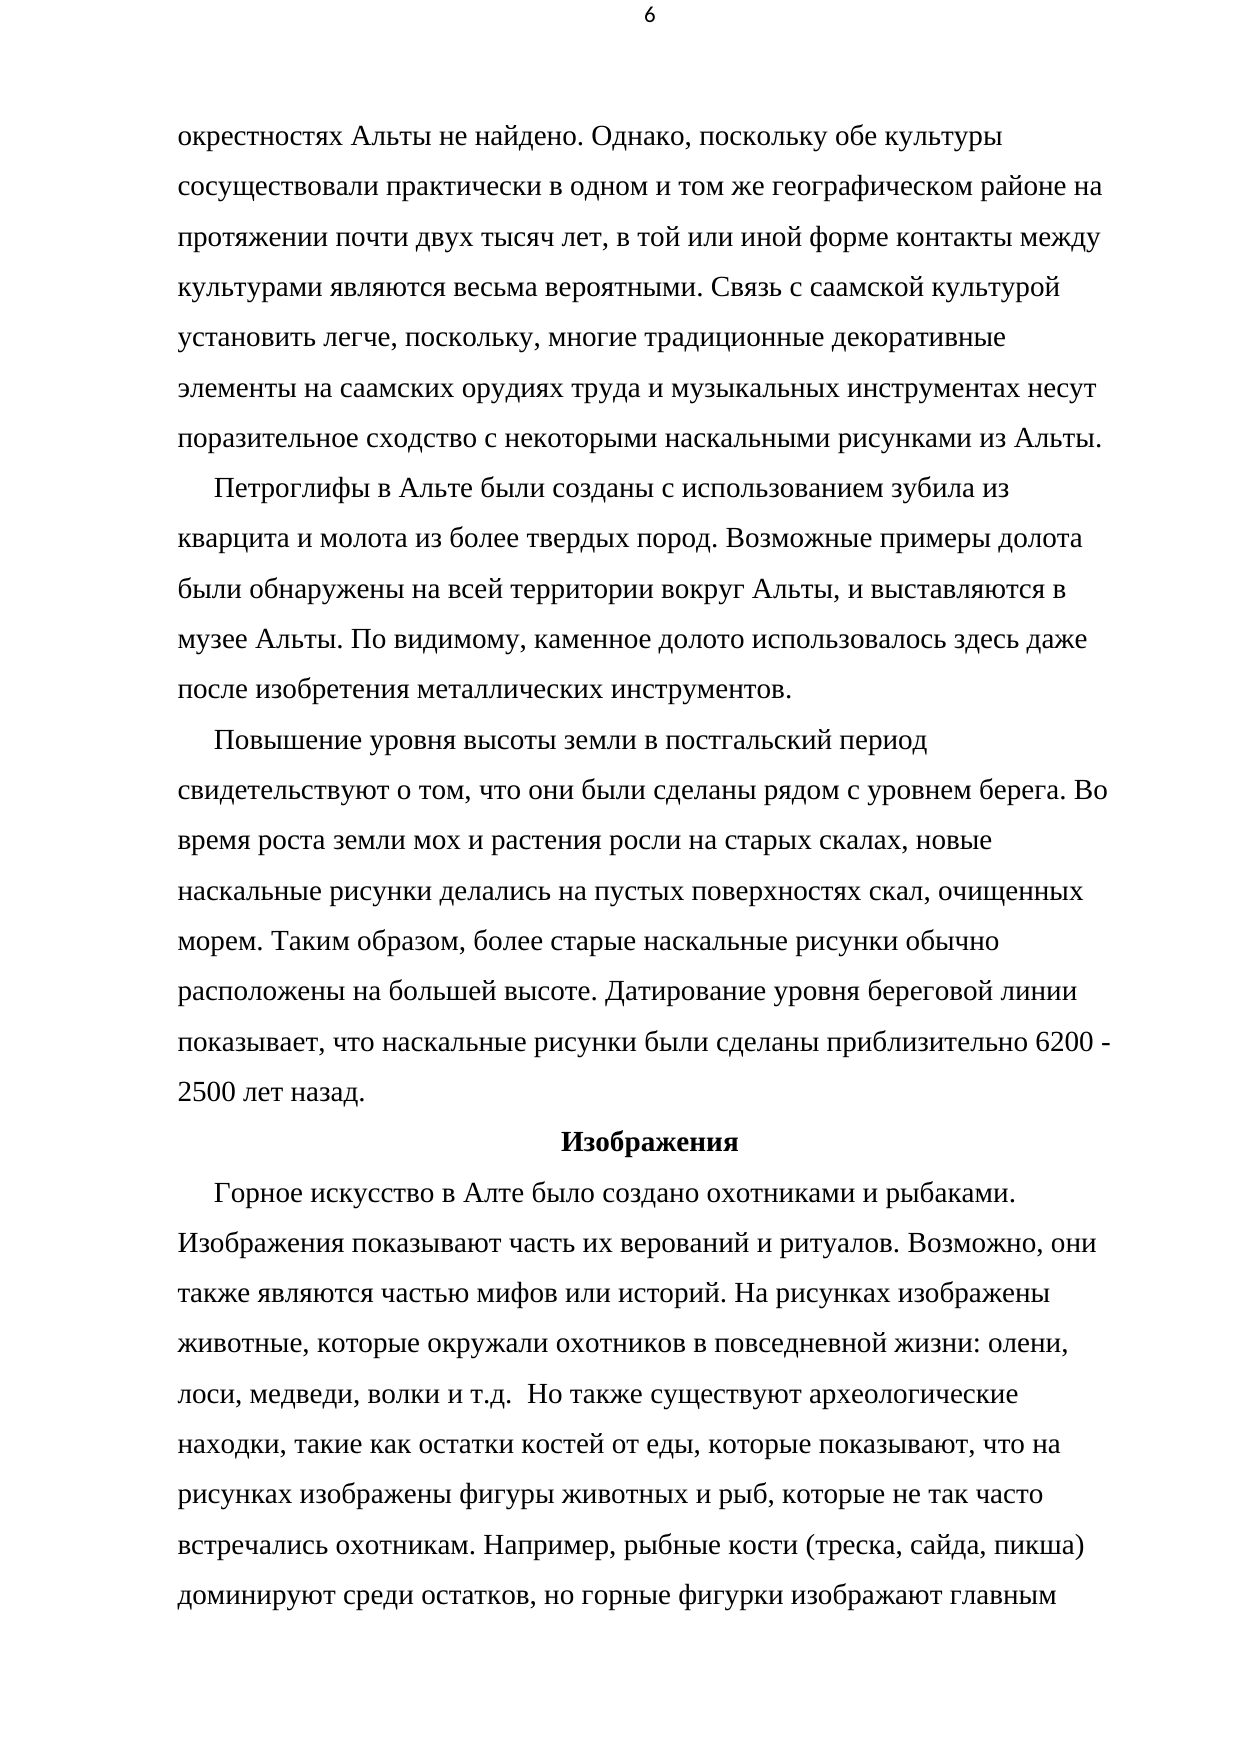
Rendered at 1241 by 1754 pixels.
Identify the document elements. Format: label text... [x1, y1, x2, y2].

text Изображения [177, 1124, 1122, 1158]
text Повышение уровня высоты земли в постгальский период свидетельствуют о том, что они были сделаны рядом с уровнем берега. Во время роста земли мох и растения росли на старых скалах, новые наскальные рисунки делались на пустых поверхностях скал, очищенных морем. Таким образом, более старые наскальные рисунки обычно расположены на большей высоте. Датирование уровня береговой линии показывает, что наскальные рисунки были сделаны приблизительно 6200 - 2500 лет назад. [177, 722, 1122, 1108]
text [177, 1175, 1122, 1611]
text Петроглифы в Альте были созданы с использованием зубила из кварцита и молота из более твердых пород. Возможные примеры долота были обнаружены на всей территории вокруг Альты, и выставляются в музее Альты. По видимому, каменное долото использовалось здесь даже после изобретения металлических инструментов. [177, 470, 1122, 705]
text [177, 118, 1122, 453]
